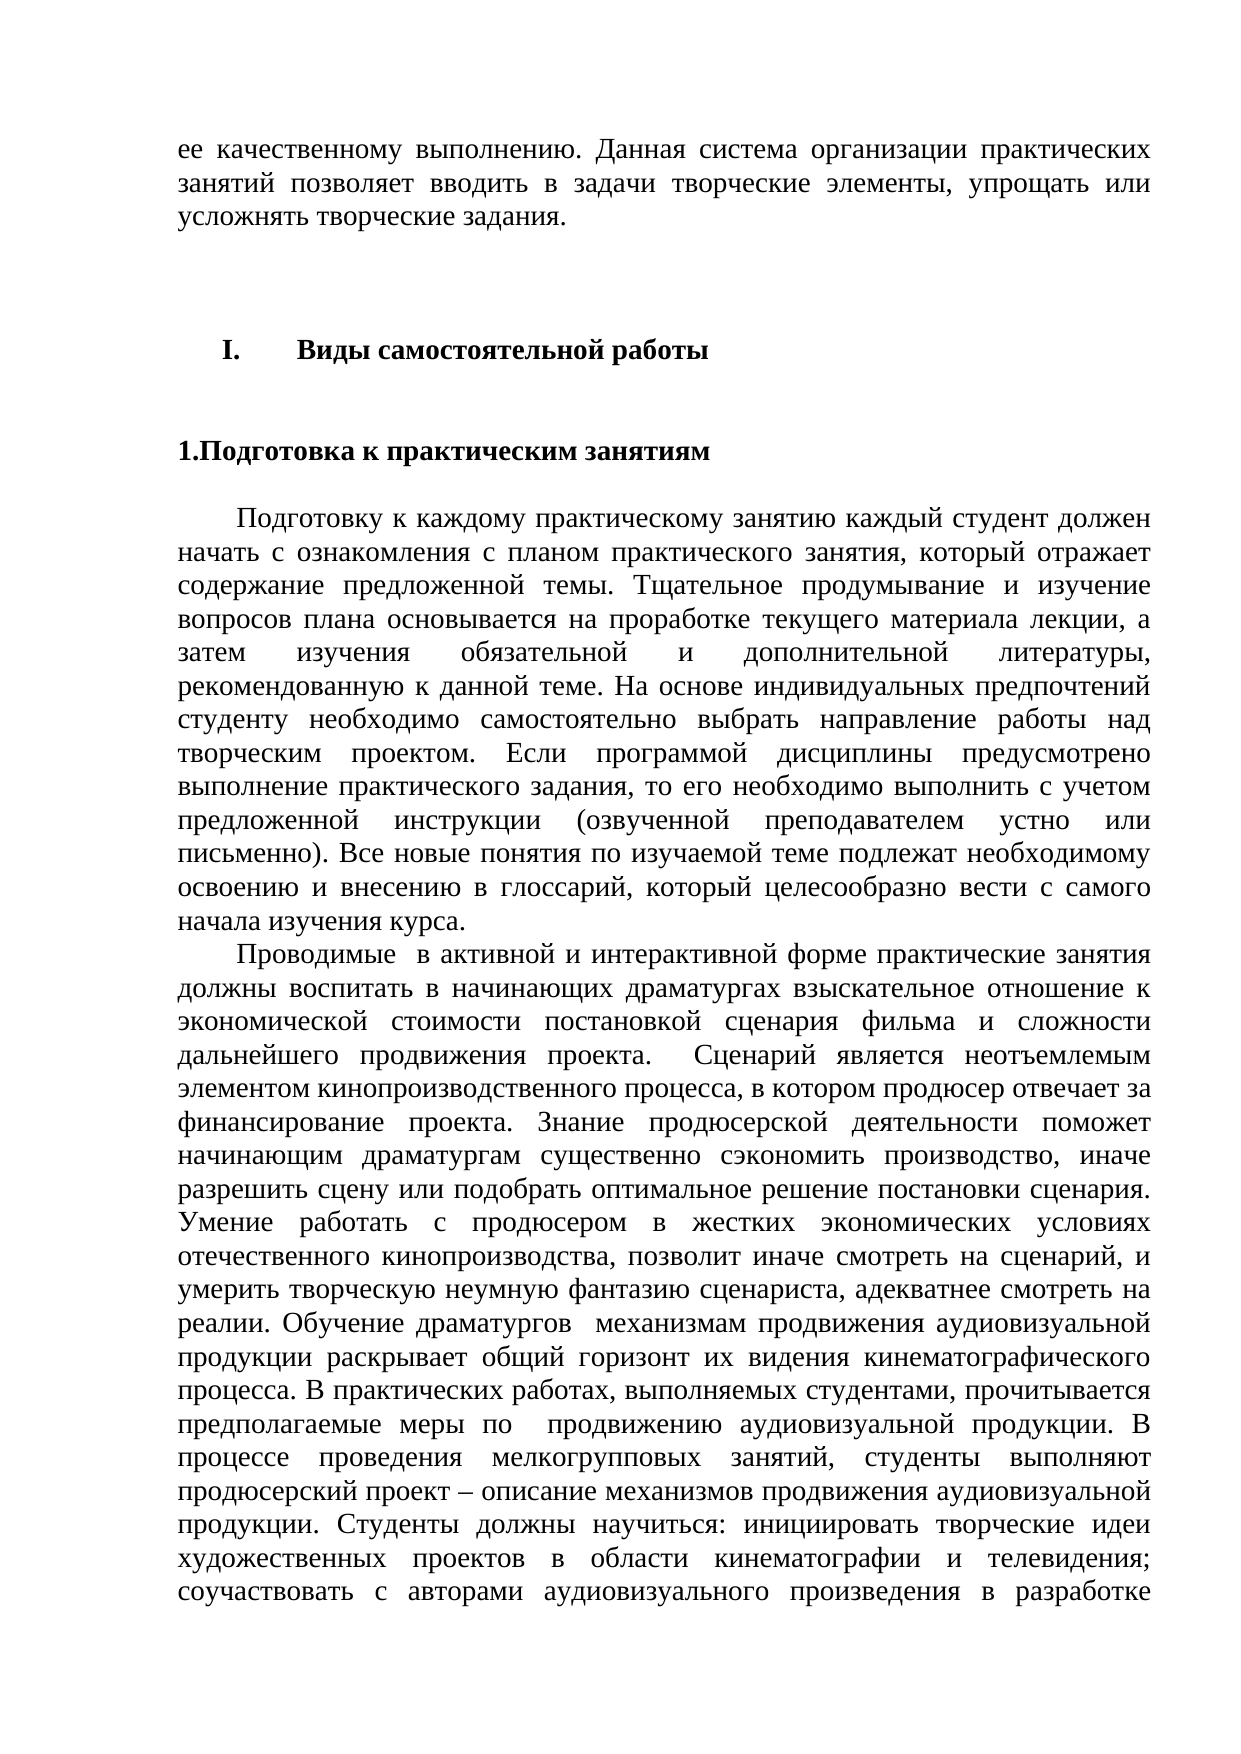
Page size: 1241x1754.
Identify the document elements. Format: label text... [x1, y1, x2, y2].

text 1.Подготовка к практическим занятиям [177, 433, 1152, 467]
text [177, 936, 1152, 1607]
text Подготовку к каждому практическому занятию каждый студент должен начать с ознакомления с планом практического занятия, который отражает содержание предложенной темы. Тщательное продумывание и изучение вопросов плана основывается на проработке текущего материала лекции, а затем изучения обязательной и дополнительной литературы, рекомендованную к данной теме. На основе индивидуальных предпочтений студенту необходимо самостоятельно выбрать направление работы над творческим проектом. Если программой дисциплины предусмотрено выполнение практического задания, то его необходимо выполнить с учетом предложенной инструкции (озвученной преподавателем устно или письменно). Все новые понятия по изучаемой теме подлежат необходимому освоению и внесению в глоссарий, который целесообразно вести с самого начала изучения курса. [177, 500, 1152, 936]
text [177, 131, 1152, 232]
list Виды самостоятельной работы [222, 332, 1152, 366]
